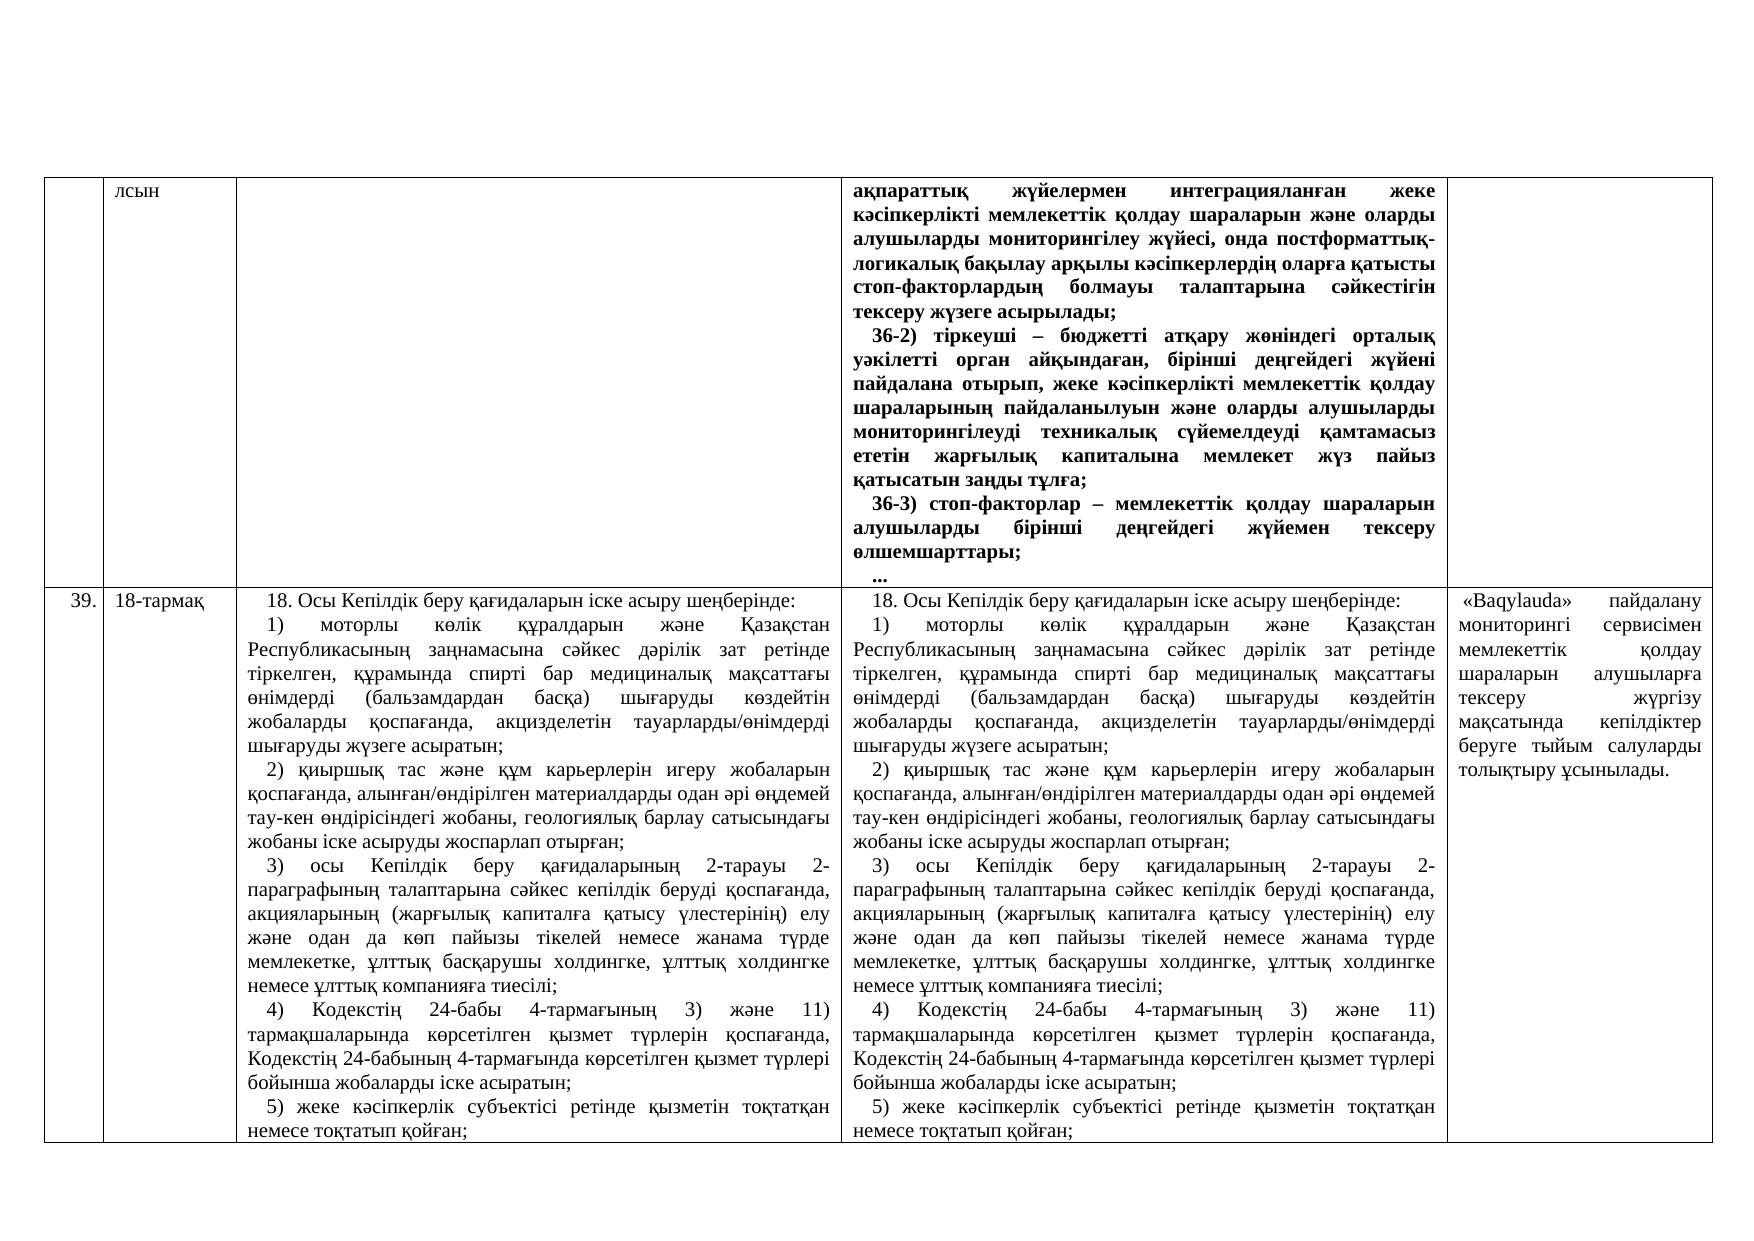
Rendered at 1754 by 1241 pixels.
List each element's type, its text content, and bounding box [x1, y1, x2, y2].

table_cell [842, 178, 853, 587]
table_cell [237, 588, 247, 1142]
table_cell [45, 588, 103, 1142]
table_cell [237, 178, 841, 587]
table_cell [1448, 588, 1712, 1142]
table_cell [45, 178, 103, 587]
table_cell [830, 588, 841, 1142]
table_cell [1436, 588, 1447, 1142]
table_cell 18-тармақ [104, 588, 236, 1142]
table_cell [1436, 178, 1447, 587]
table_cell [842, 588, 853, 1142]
table_cell 5-тармақ 36-1), 36-2) және 36-3) тармақшалармен толықтырылсын [104, 178, 236, 587]
